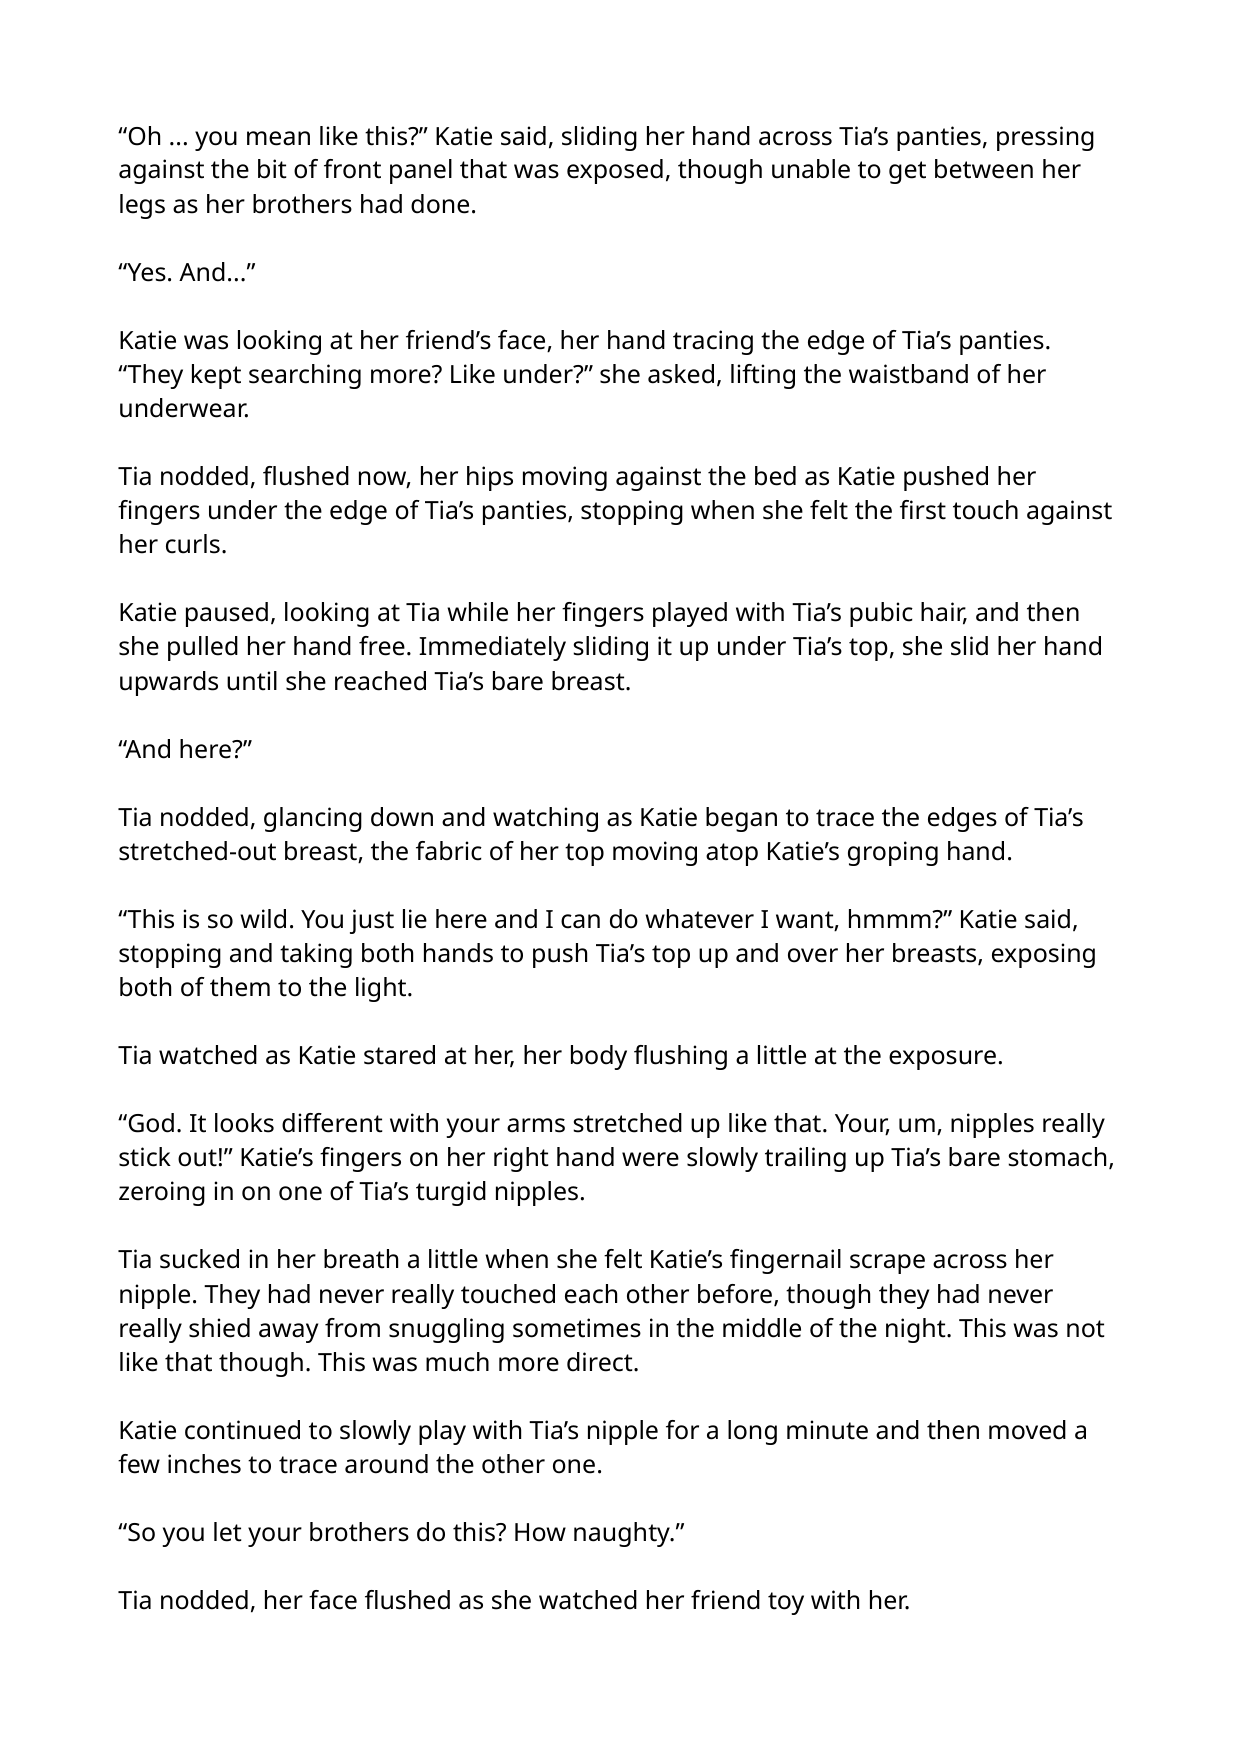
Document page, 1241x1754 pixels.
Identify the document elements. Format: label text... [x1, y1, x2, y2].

text Tia sucked in her breath a little when she felt Katie’s fingernail scrape across her nipple. They had never really touched each other before, though they had never really shied away from snuggling sometimes in the middle of the night. This was not like that though. This was much more direct. [118, 1242, 1122, 1378]
text Tia nodded, glancing down and watching as Katie began to trace the edges of Tia’s stretched-out breast, the fabric of her top moving atop Katie’s groping hand. [118, 799, 1122, 867]
text Katie paused, looking at Tia while her fingers played with Tia’s pubic hair, and then she pulled her hand free. Immediately sliding it up under Tia’s top, she slid her hand upwards until she reached Tia’s bare breast. [118, 595, 1122, 697]
text Tia nodded, her face flushed as she watched her friend toy with her. [118, 1583, 1122, 1617]
text “And here?” [118, 731, 1122, 765]
text “God. It looks different with your arms stretched up like that. Your, um, nipples really stick out!” Katie’s fingers on her right hand were slowly trailing up Tia’s bare stomach, zeroing in on one of Tia’s turgid nipples. [118, 1106, 1122, 1208]
text Katie was looking at her friend’s face, her hand tracing the edge of Tia’s panties. “They kept searching more? Like under?” she asked, lifting the waistband of her underwear. [118, 322, 1122, 425]
text Katie continued to slowly play with Tia’s nipple for a long minute and then moved a few inches to trace around the other one. [118, 1412, 1122, 1481]
text Tia nodded, flushed now, her hips moving against the bed as Katie pushed her fingers under the edge of Tia’s panties, stopping when she felt the first touch against her curls. [118, 459, 1122, 561]
text “Oh ... you mean like this?” Katie said, sliding her hand across Tia’s panties, pressing against the bit of front panel that was exposed, though unable to get between her legs as her brothers had done. [118, 118, 1122, 220]
text “This is so wild. You just lie here and I can do whatever I want, hmmm?” Katie said, stopping and taking both hands to push Tia’s top up and over her breasts, exposing both of them to the light. [118, 902, 1122, 1004]
text “So you let your brothers do this? How naughty.” [118, 1515, 1122, 1549]
text “Yes. And...” [118, 254, 1122, 288]
text Tia watched as Katie stared at her, her body flushing a little at the exposure. [118, 1038, 1122, 1072]
